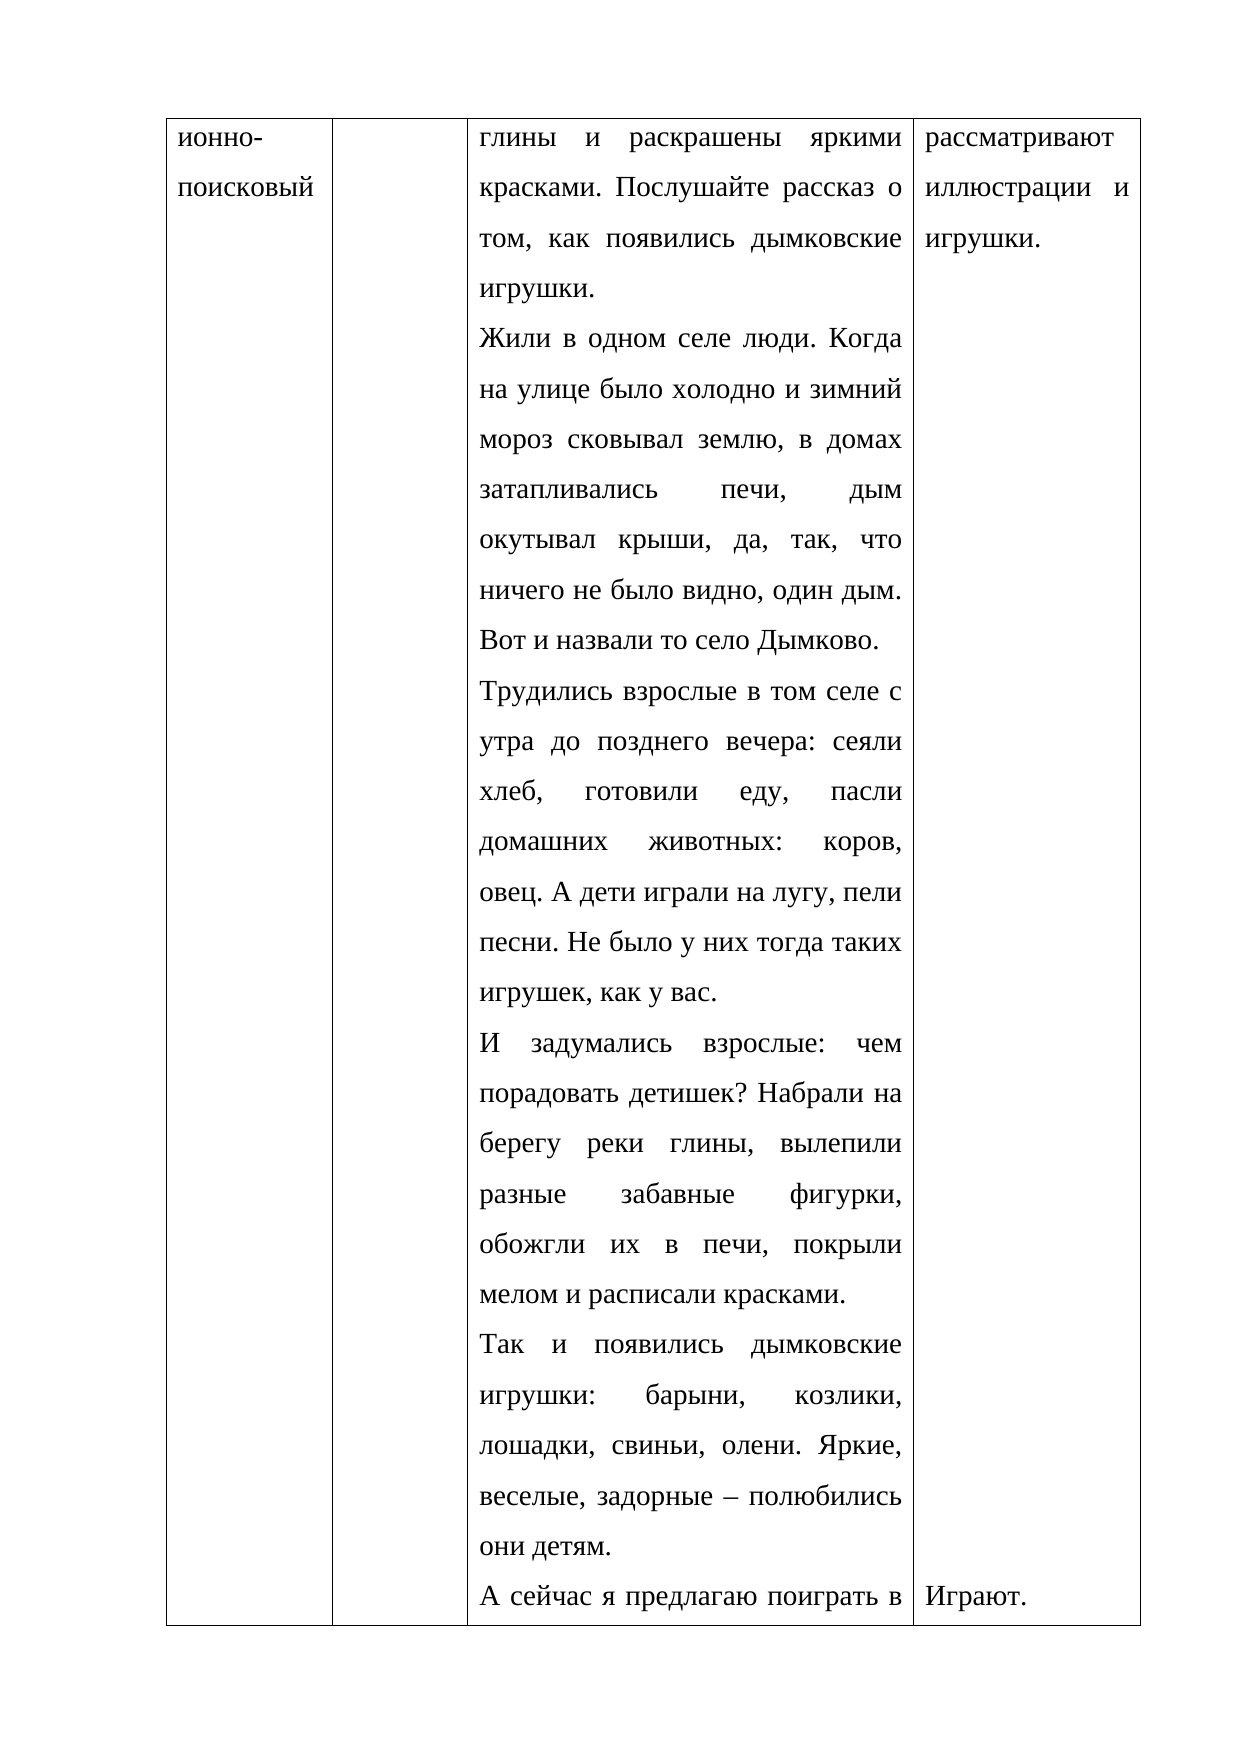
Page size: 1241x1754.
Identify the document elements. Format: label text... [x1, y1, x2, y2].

table_cell 5 [333, 119, 467, 1625]
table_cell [468, 119, 913, 1625]
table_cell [914, 119, 1140, 1625]
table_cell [167, 119, 332, 1625]
